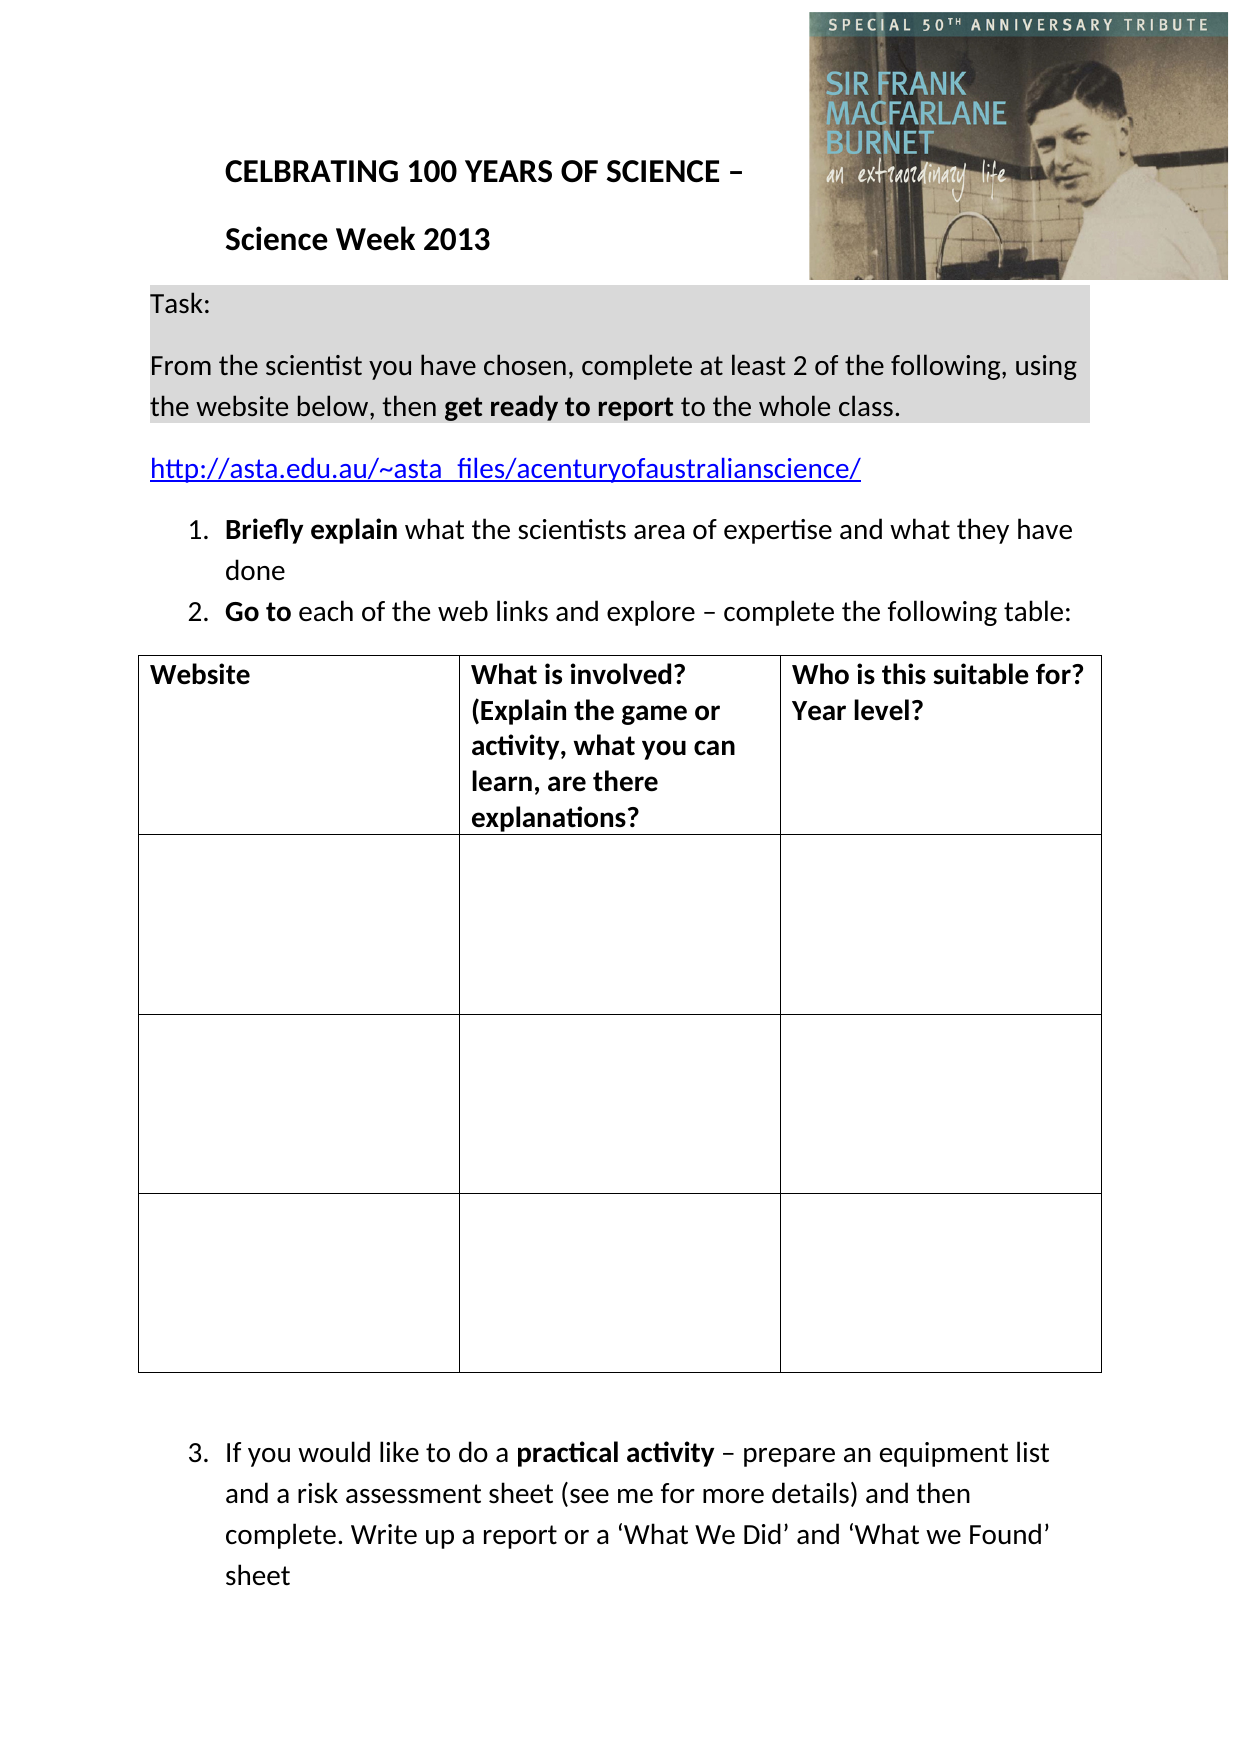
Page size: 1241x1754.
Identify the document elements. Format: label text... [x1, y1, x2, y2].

list If you would like to do a practical activity – prepare an equipment list and a risk assessment sheet (see me for more details) and then complete. Write up a report or a ‘What We Did’ and ‘What we Found’ sheet [187, 1434, 1090, 1593]
table_cell [139, 1015, 459, 1193]
table_cell [139, 1194, 459, 1372]
table_cell [460, 835, 780, 1013]
table_header Who is this suitable for? Year level? [781, 656, 1101, 834]
text http://asta.edu.au/~asta_files/acenturyofaustralianscience/ [150, 450, 1090, 485]
text Task: [150, 285, 1090, 321]
table_header Website [139, 656, 459, 834]
picture [809, 12, 1229, 280]
table_cell [460, 1194, 780, 1372]
text CELBRATING 100 YEARS OF SCIENCE – [225, 150, 1090, 191]
table_cell [781, 1194, 1101, 1372]
table_header What is involved? (Explain the game or activity, what you can learn, are there explanations? [460, 656, 780, 834]
table_cell [139, 835, 459, 1013]
list Go to each of the web links and explore – complete the following table: [187, 593, 1090, 629]
text From the scientist you have chosen, complete at least 2 of the following, using the website below, then get ready to report to the whole class. [150, 347, 1090, 423]
table_cell [781, 835, 1101, 1013]
table_cell [460, 1015, 780, 1193]
table_cell [781, 1015, 1101, 1193]
list Briefly explain what the scientists area of expertise and what they have done [187, 511, 1090, 588]
text Science Week 2013 [225, 218, 1090, 258]
